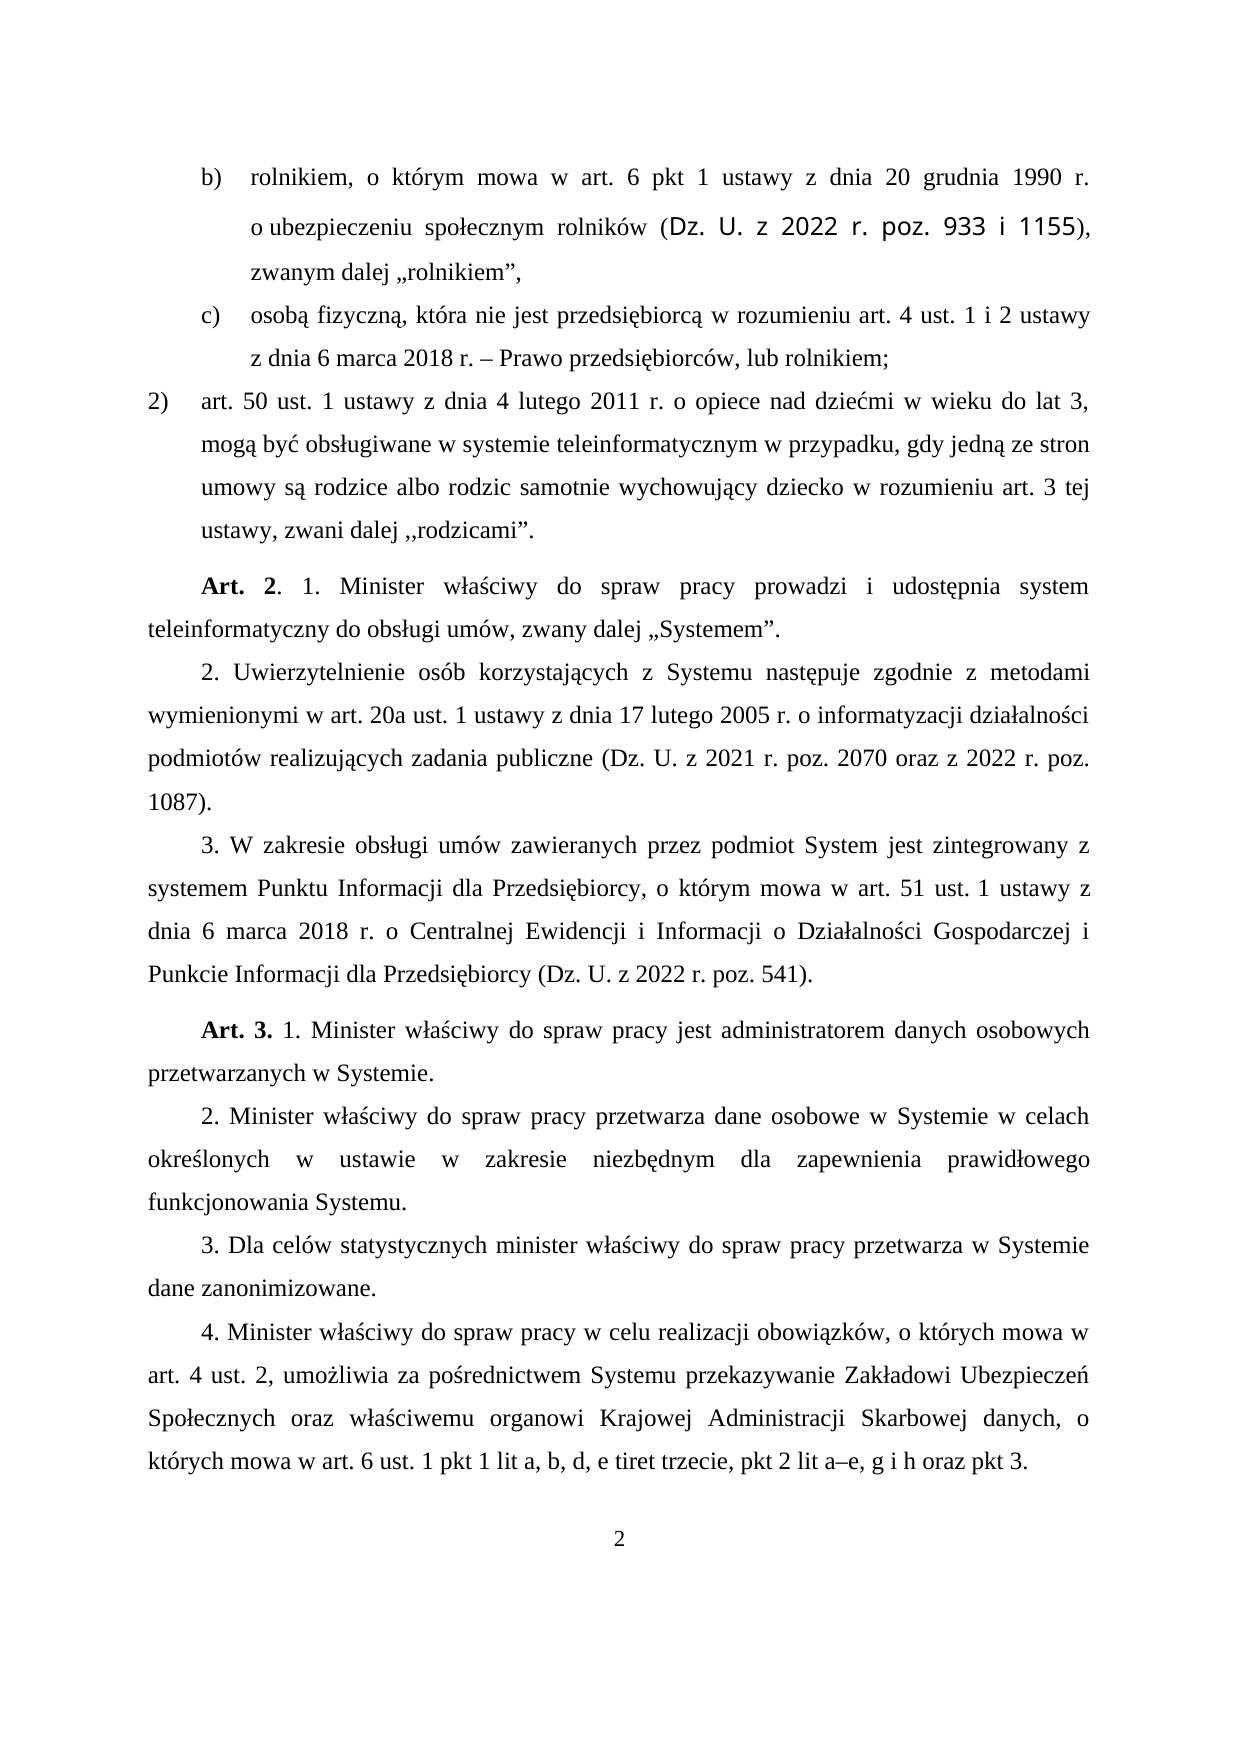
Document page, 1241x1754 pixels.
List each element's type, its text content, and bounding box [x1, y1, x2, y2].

text Art. 2. 1. Minister właściwy do spraw pracy prowadzi i udostępnia system teleinformatyczny do obsługi umów, zwany dalej „Systemem”. [148, 571, 1091, 643]
text 4. Minister właściwy do spraw pracy w celu realizacji obowiązków, o których mowa w art. 4 ust. 2, umożliwia za pośrednictwem Systemu przekazywanie Zakładowi Ubezpieczeń Społecznych oraz właściwemu organowi Krajowej Administracji Skarbowej danych, o których mowa w art. 6 ust. 1 pkt 1 lit a, b, d, e tiret trzecie, pkt 2 lit a–e, g i h oraz pkt 3. [148, 1317, 1091, 1475]
text 3. Dla celów statystycznych minister właściwy do spraw pracy przetwarza w Systemie dane zanonimizowane. [148, 1230, 1091, 1302]
text 3. W zakresie obsługi umów zawieranych przez podmiot System jest zintegrowany z systemem Punktu Informacji dla Przedsiębiorcy, o którym mowa w art. 51 ust. 1 ustawy z dnia 6 marca 2018 r. o Centralnej Ewidencji i Informacji o Działalności Gospodarczej i Punkcie Informacji dla Przedsiębiorcy (Dz. U. z 2022 r. poz. 541). [148, 830, 1091, 988]
text Art. 3. 1. Minister właściwy do spraw pracy jest administratorem danych osobowych przetwarzanych w Systemie. [148, 1015, 1091, 1087]
text 2) art. 50 ust. 1 ustawy z dnia 4 lutego 2011 r. o opiece nad dziećmi w wieku do lat 3, mogą być obsługiwane w systemie teleinformatycznym w przypadku, gdy jedną ze stron umowy są rodzice albo rodzic samotnie wychowujący dziecko w rozumieniu art. 3 tej ustawy, zwani dalej ,,rodzicami”. [148, 386, 1091, 544]
text 2. Minister właściwy do spraw pracy przetwarza dane osobowe w Systemie w celach określonych w ustawie w zakresie niezbędnym dla zapewnienia prawidłowego funkcjonowania Systemu. [148, 1101, 1091, 1216]
text 2. Uwierzytelnienie osób korzystających z Systemu następuje zgodnie z metodami wymienionymi w art. 20a ust. 1 ustawy z dnia 17 lutego 2005 r. o informatyzacji działalności podmiotów realizujących zadania publiczne (Dz. U. z 2021 r. poz. 2070 oraz z 2022 r. poz. 1087). [148, 657, 1091, 815]
text b) rolnikiem, o którym mowa w art. 6 pkt 1 ustawy z dnia 20 grudnia 1990 r. o ubezpieczeniu społecznym rolników (Dz. U. z 2022 r. poz. 933 i 1155), zwanym dalej „rolnikiem”, [201, 162, 1091, 285]
text c) osobą fizyczną, która nie jest przedsiębiorcą w rozumieniu art. 4 ust. 1 i 2 ustawy z dnia 6 marca 2018 r. – Prawo przedsiębiorców, lub rolnikiem; [201, 300, 1091, 372]
